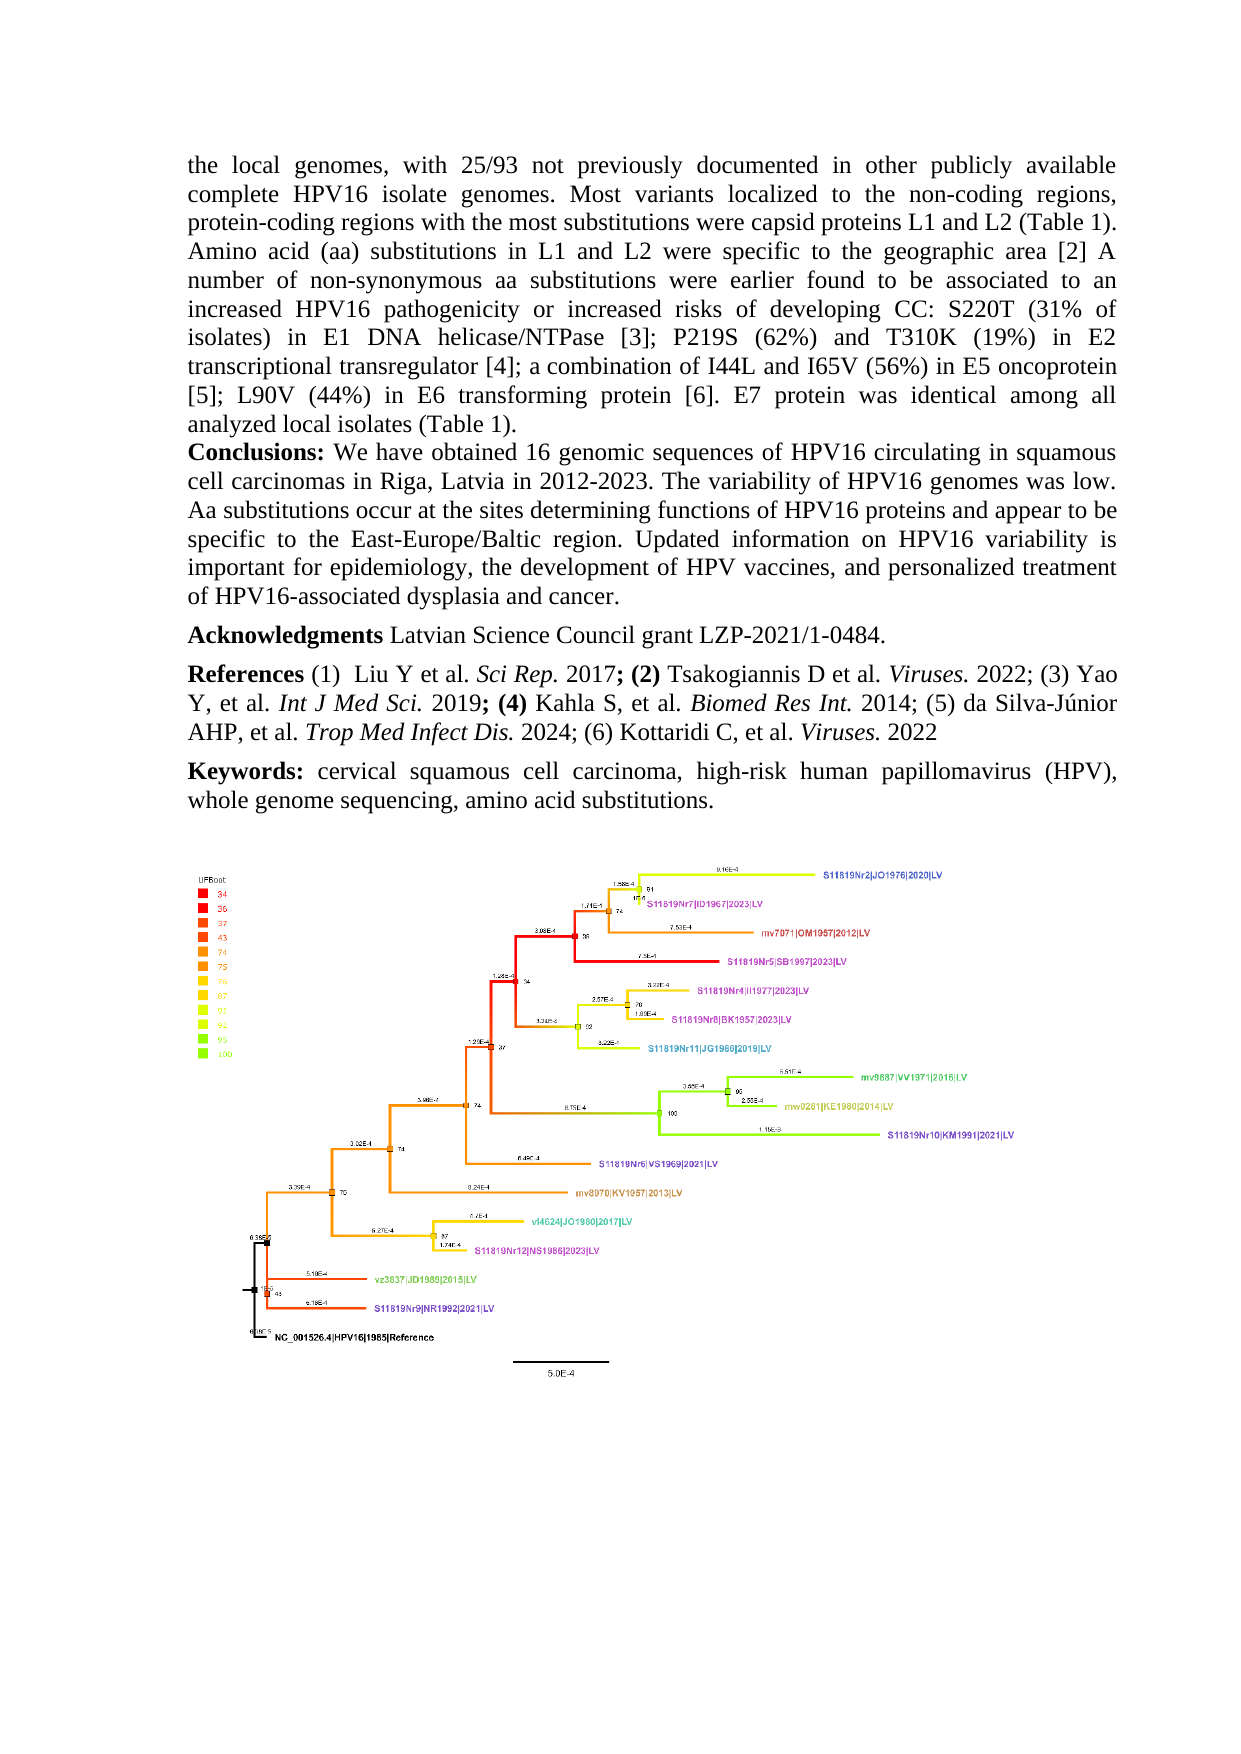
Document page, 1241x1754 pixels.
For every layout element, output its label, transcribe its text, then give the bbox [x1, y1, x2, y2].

text Acknowledgments Latvian Science Council grant LZP-2021/1-0484. [187, 620, 1118, 649]
text References (1) Liu Y et al. Sci Rep. 2017; (2) Tsakogiannis D et al. Viruses. 2022; (3) Yao Y, et al. Int J Med Sci. 2019; (4) Kahla S, et al. Biomed Res Int. 2014; (5) da Silva-Júnior AHP, et al. Trop Med Infect Dis. 2024; (6) Kottaridi C, et al. Viruses. 2022 [187, 659, 1118, 746]
picture [187, 863, 1053, 1383]
text Conclusions: We have obtained 16 genomic sequences of HPV16 circulating in squamous cell carcinomas in Riga, Latvia in 2012-2023. The variability of HPV16 genomes was low. Aa substitutions occur at the sites determining functions of HPV16 proteins and appear to be specific to the East-Europe/Baltic region. Updated information on HPV16 variability is important for epidemiology, the development of HPV vaccines, and personalized treatment of HPV16-associated dysplasia and cancer. [187, 437, 1118, 610]
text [187, 150, 1118, 437]
text Keywords: cervical squamous cell carcinoma, high-risk human papillomavirus (HPV), whole genome sequencing, amino acid substitutions. [187, 756, 1118, 814]
